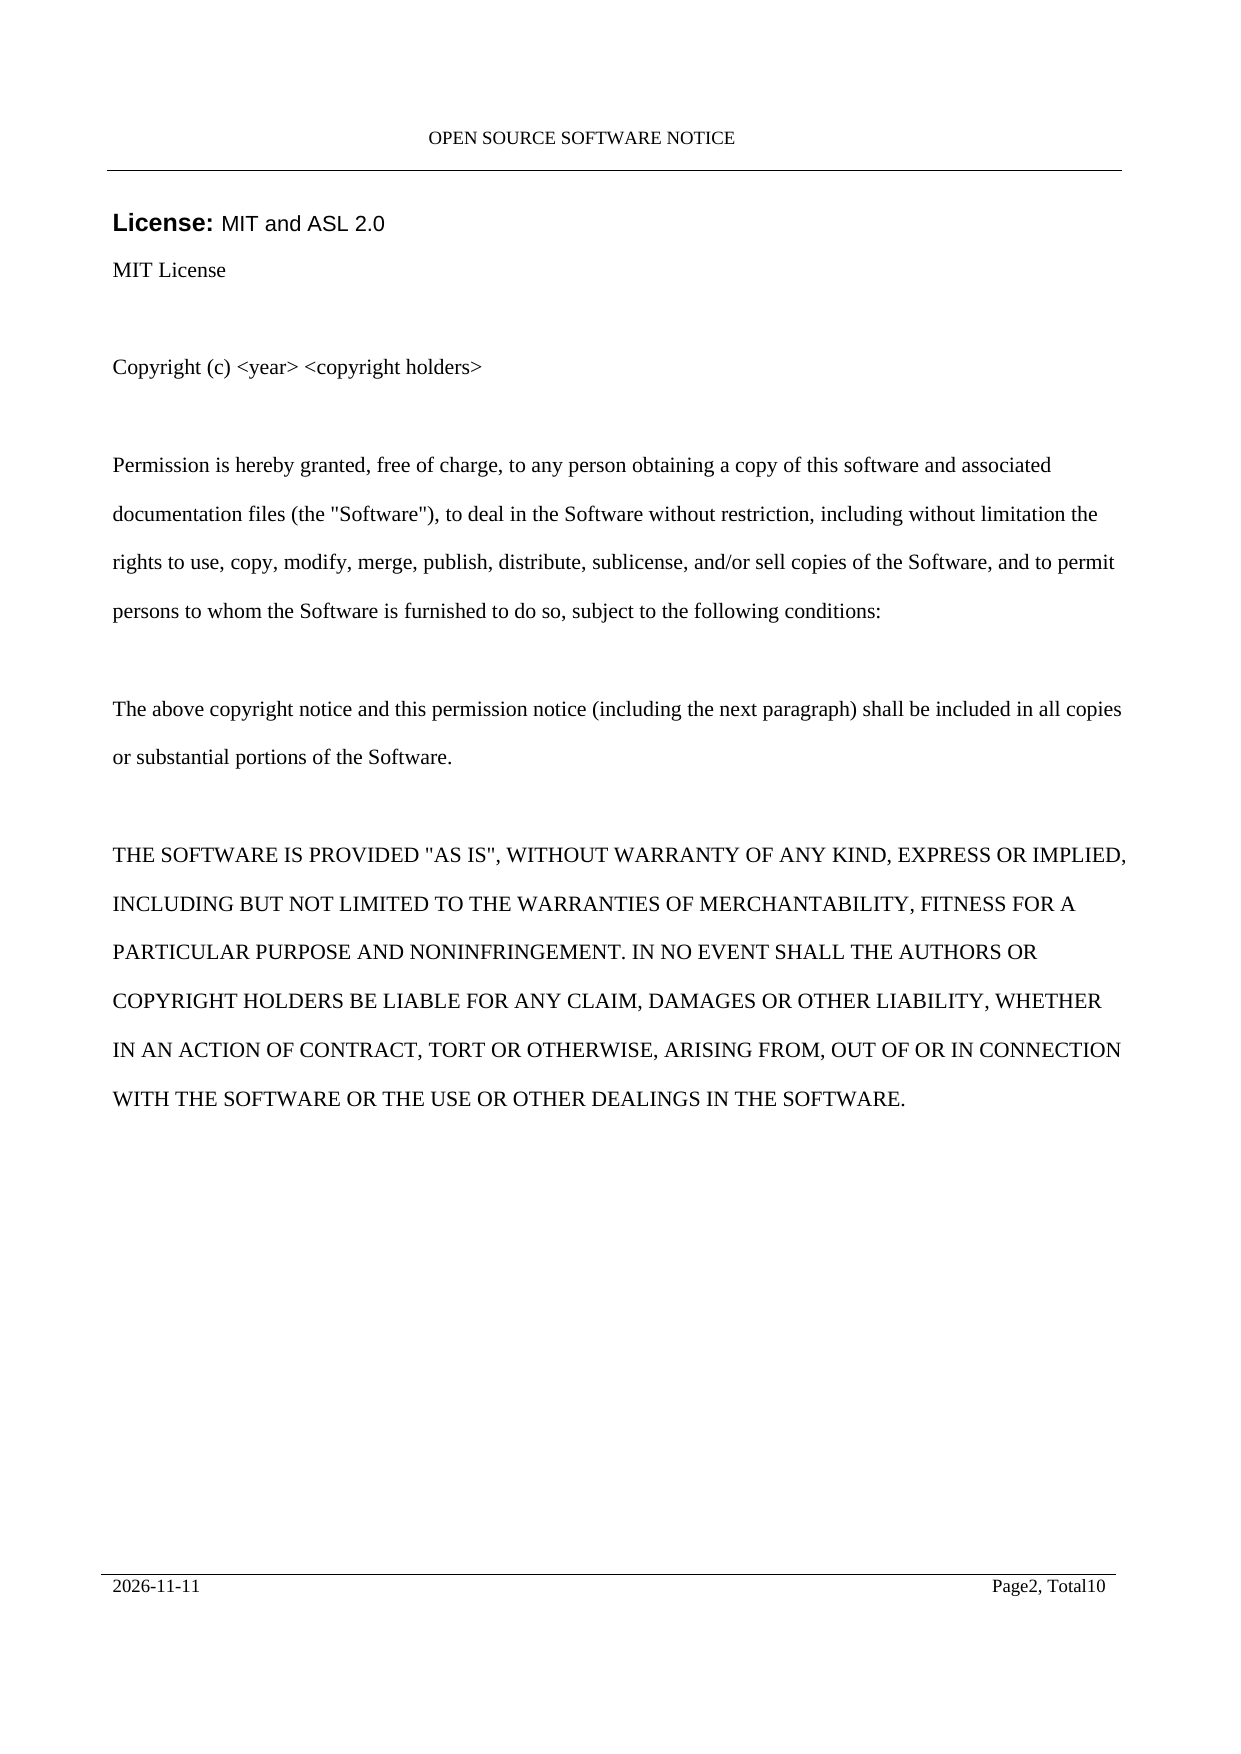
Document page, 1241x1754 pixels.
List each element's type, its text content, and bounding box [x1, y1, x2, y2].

text License: MIT and ASL 2.0 [112, 206, 1128, 239]
text MIT License Copyright (c) <year> <copyright holders> Permission is hereby granted, free of charge, to any person obtaining a copy of this software and associated documentation files (the "Software"), to deal in the Software without restriction, including without limitation the rights to use, copy, modify, merge, publish, distribute, sublicense, and/or sell copies of the Software, and to permit persons to whom the Software is furnished to do so, subject to the following conditions: The above copyright notice and this permission notice (including the next paragraph) shall be included in all copies or substantial portions of the Software. THE SOFTWARE IS PROVIDED "AS IS", WITHOUT WARRANTY OF ANY KIND, EXPRESS OR IMPLIED, INCLUDING BUT NOT LIMITED TO THE WARRANTIES OF MERCHANTABILITY, FITNESS FOR A PARTICULAR PURPOSE AND NONINFRINGEMENT. IN NO EVENT SHALL THE AUTHORS OR COPYRIGHT HOLDERS BE LIABLE FOR ANY CLAIM, DAMAGES OR OTHER LIABILITY, WHETHER IN AN ACTION OF CONTRACT, TORT OR OTHERWISE, ARISING FROM, OUT OF OR IN CONNECTION WITH THE SOFTWARE OR THE USE OR OTHER DEALINGS IN THE SOFTWARE. [112, 253, 1128, 1114]
